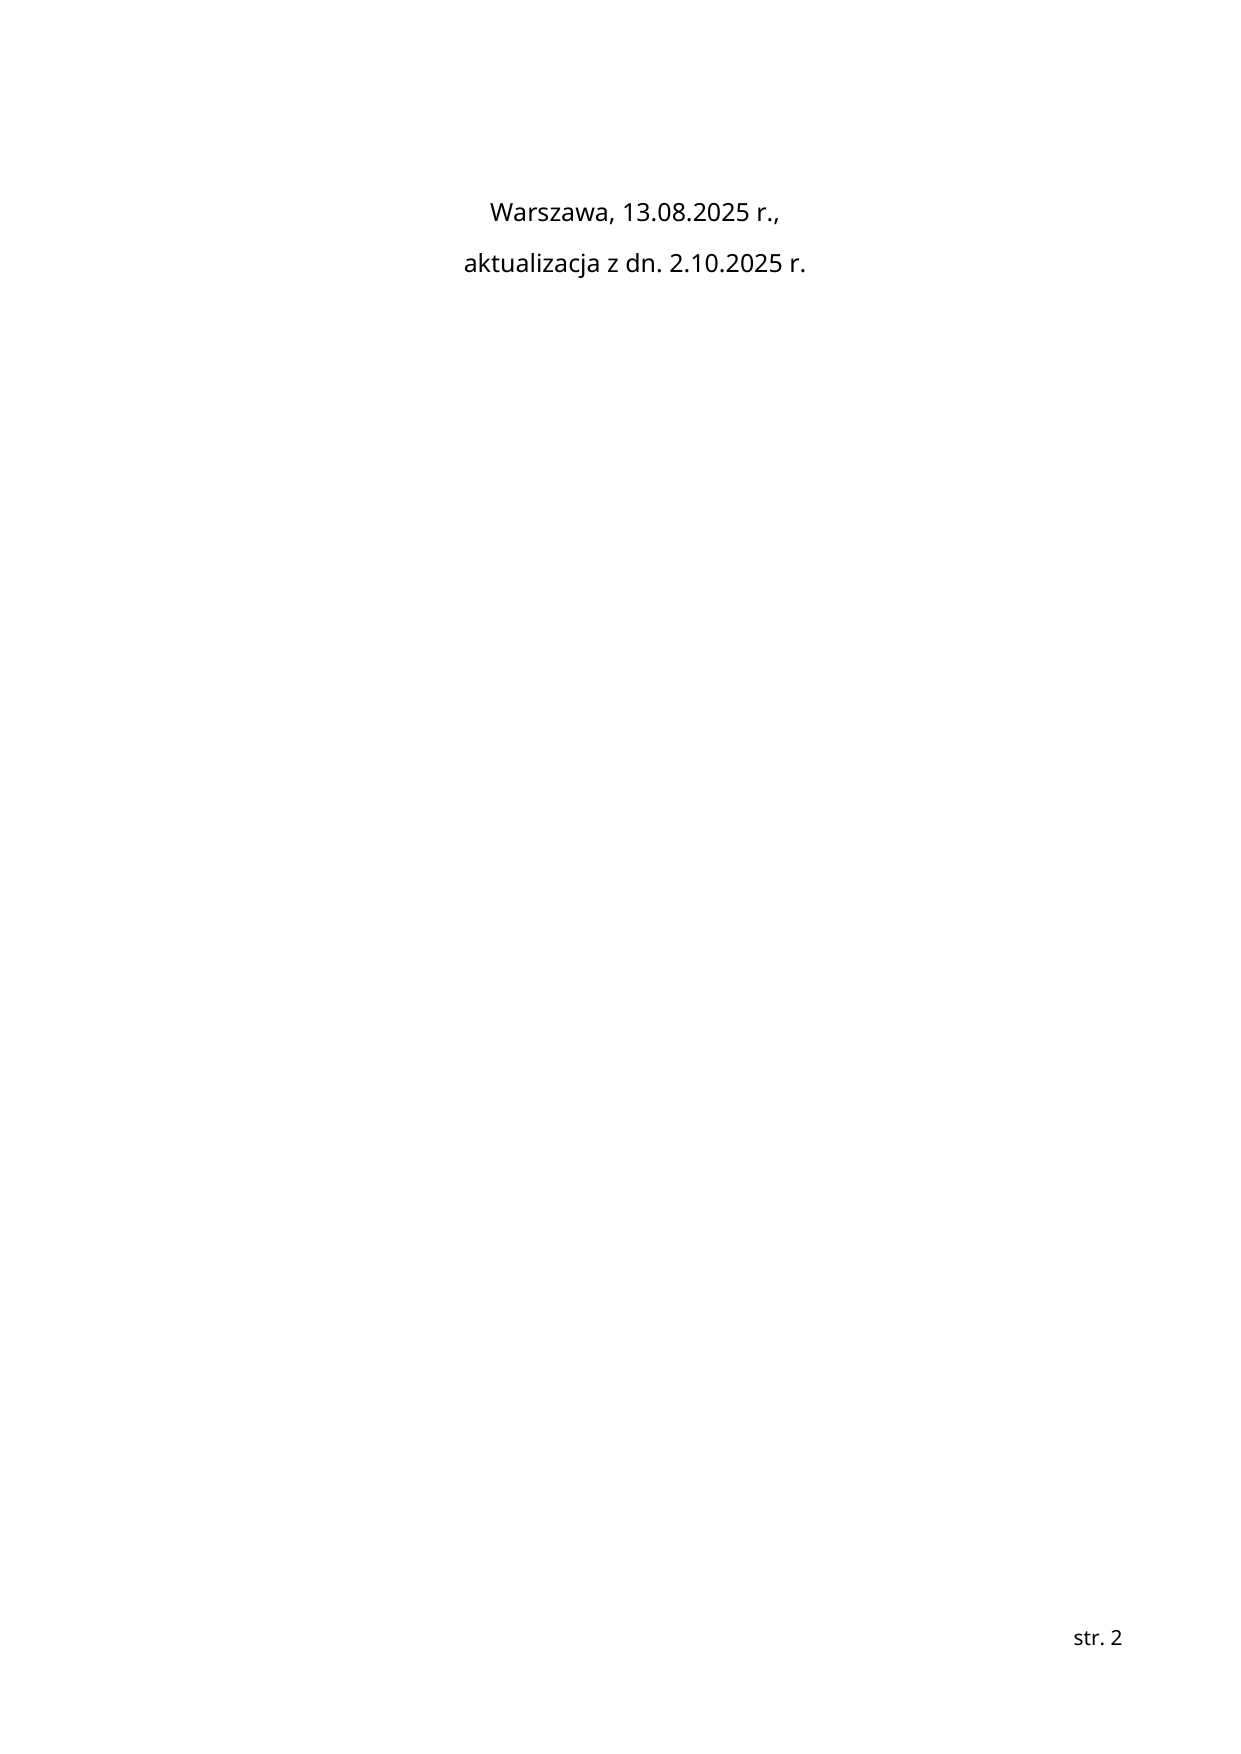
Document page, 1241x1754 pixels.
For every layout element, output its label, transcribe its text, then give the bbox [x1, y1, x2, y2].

text aktualizacja z dn. 2.10.2025 r. [148, 246, 1122, 279]
text Warszawa, 13.08.2025 r., [148, 194, 1122, 228]
